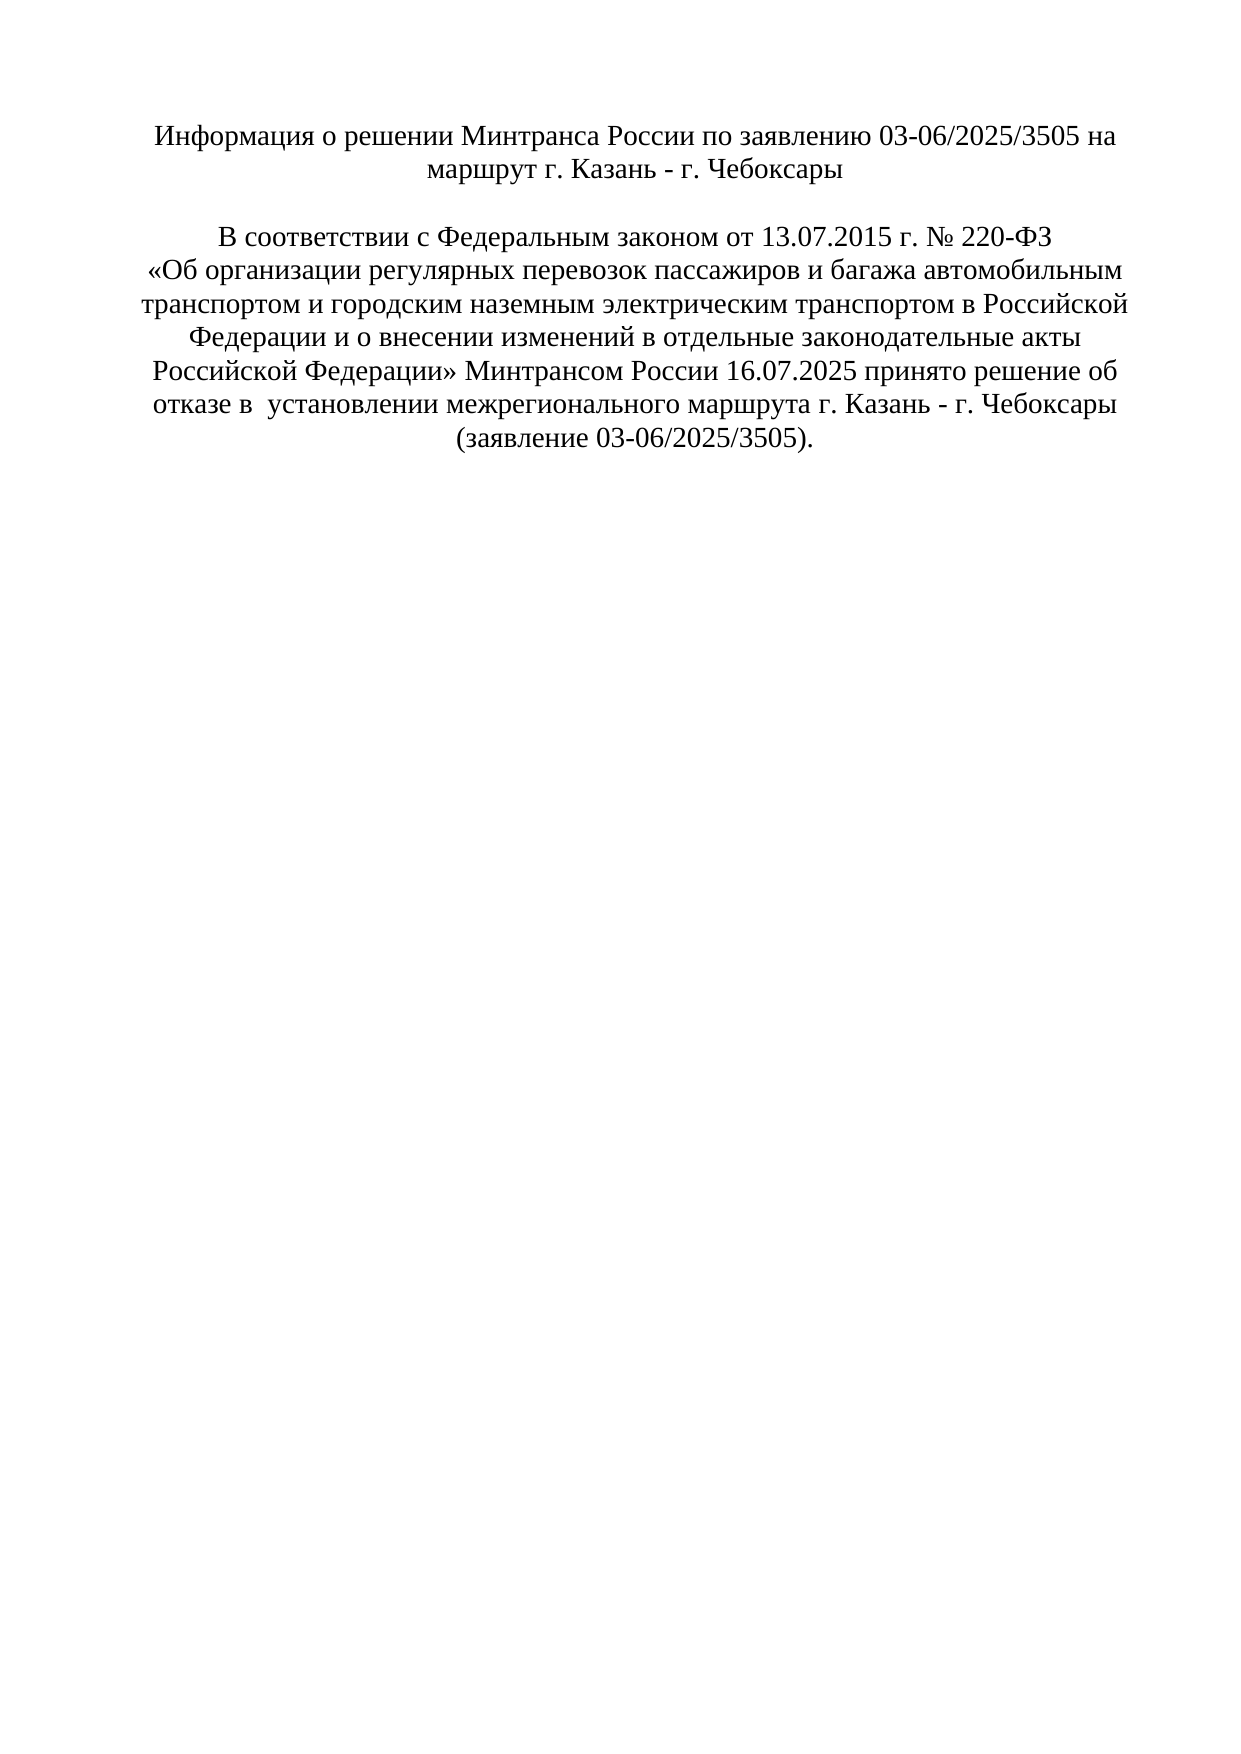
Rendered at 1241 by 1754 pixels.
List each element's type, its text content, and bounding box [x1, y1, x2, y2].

text В соответствии с Федеральным законом от 13.07.2015 г. № 220-ФЗ «Об организации регулярных перевозок пассажиров и багажа автомобильным транспортом и городским наземным электрическим транспортом в Российской Федерации и о внесении изменений в отдельные законодательные акты Российской Федерации» Минтрансом России 16.07.2025 принято решение об отказе в установлении межрегионального маршрута г. Казань - г. Чебоксары (заявление 03-06/2025/3505). [118, 219, 1152, 453]
text Информация о решении Минтранса России по заявлению 03-06/2025/3505 на маршрут г. Казань - г. Чебоксары [118, 118, 1152, 185]
